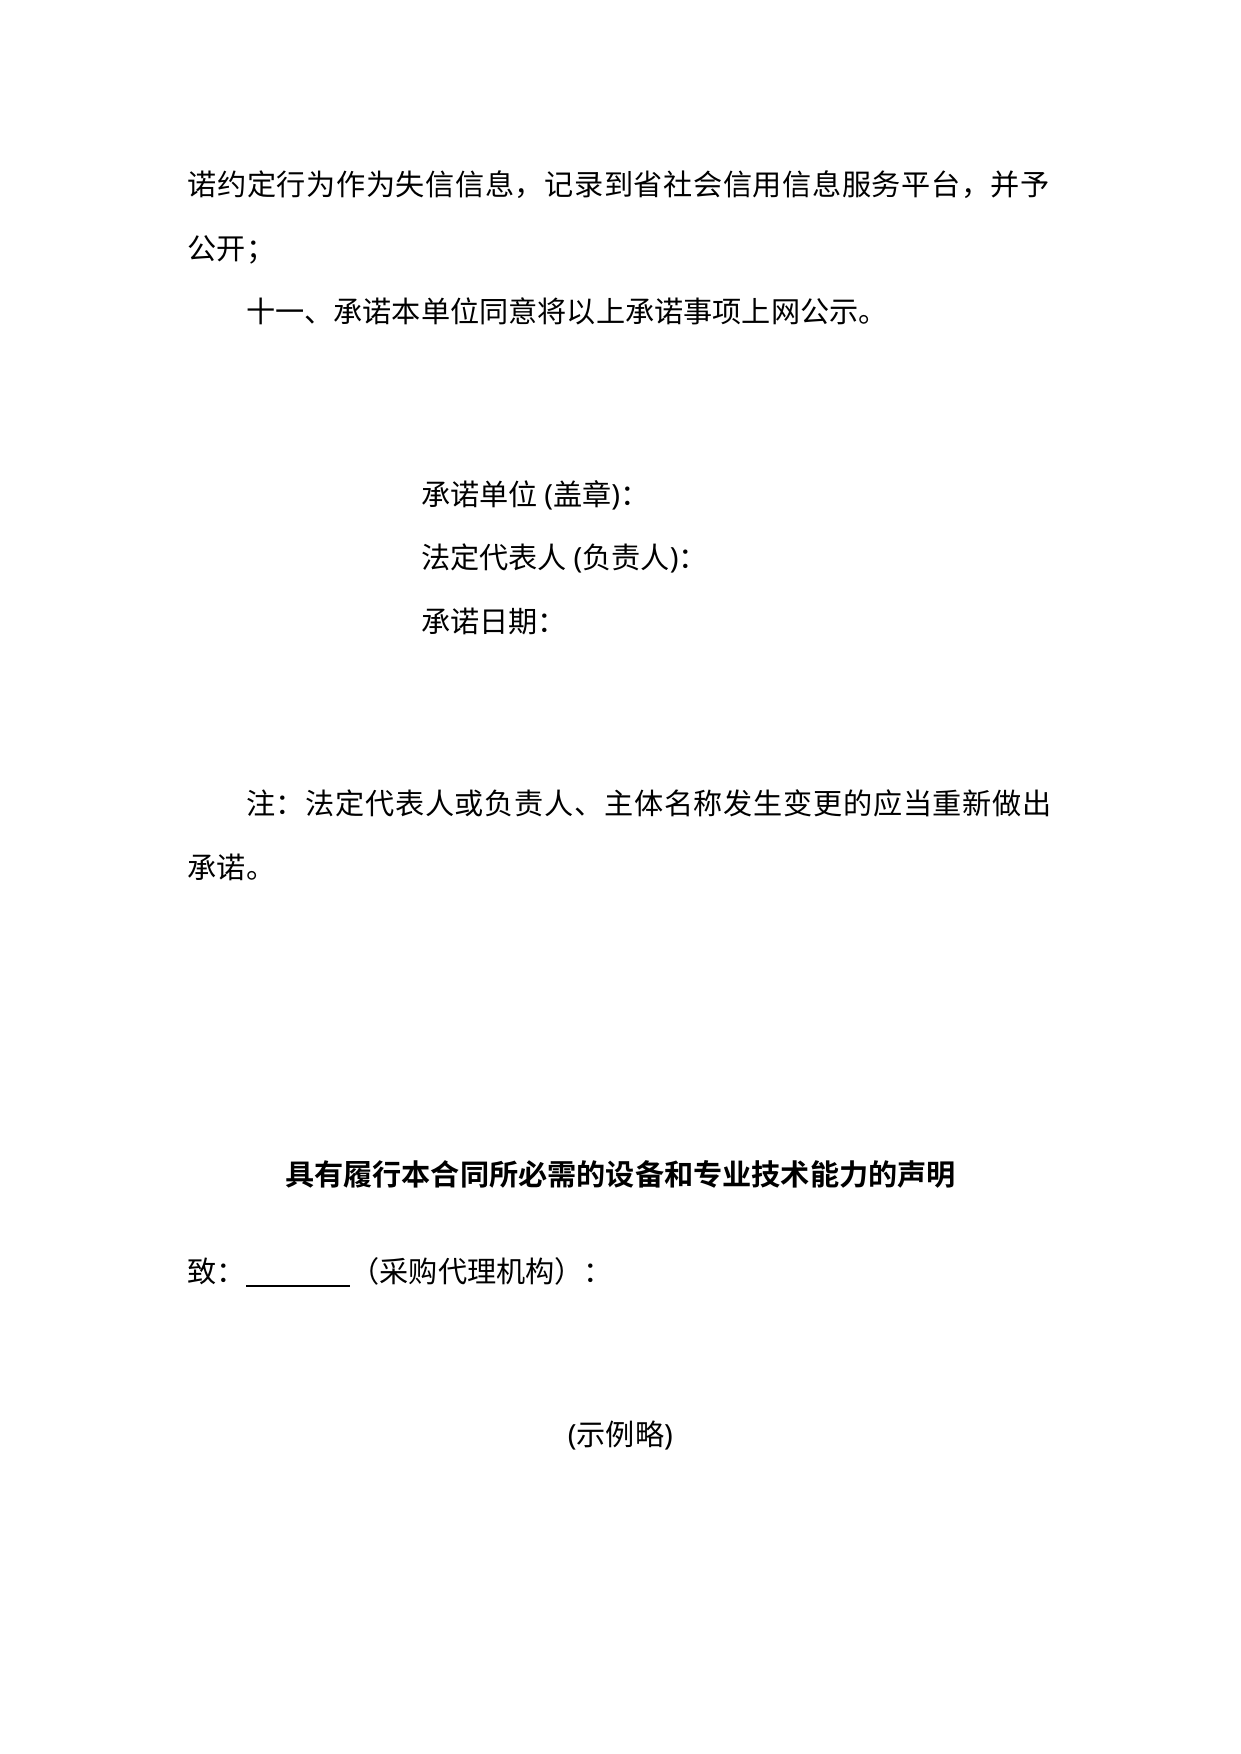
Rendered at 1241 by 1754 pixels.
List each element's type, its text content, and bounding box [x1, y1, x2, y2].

text 致： （采购代理机构）： [187, 1237, 1053, 1302]
text (示例略) [187, 1400, 1053, 1465]
text 法定代表人 (负责人)： [187, 535, 1053, 577]
text 具有履行本合同所必需的设备和专业技术能力的声明 [187, 1140, 1053, 1205]
text 承诺单位 (盖章)： [187, 471, 1053, 514]
text 注：法定代表人或负责人、主体名称发生变更的应当重新做出承诺。 [187, 781, 1053, 886]
text 承诺日期： [187, 598, 1053, 641]
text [187, 162, 1053, 268]
text 十一、承诺本单位同意将以上承诺事项上网公示。 [187, 289, 1053, 331]
